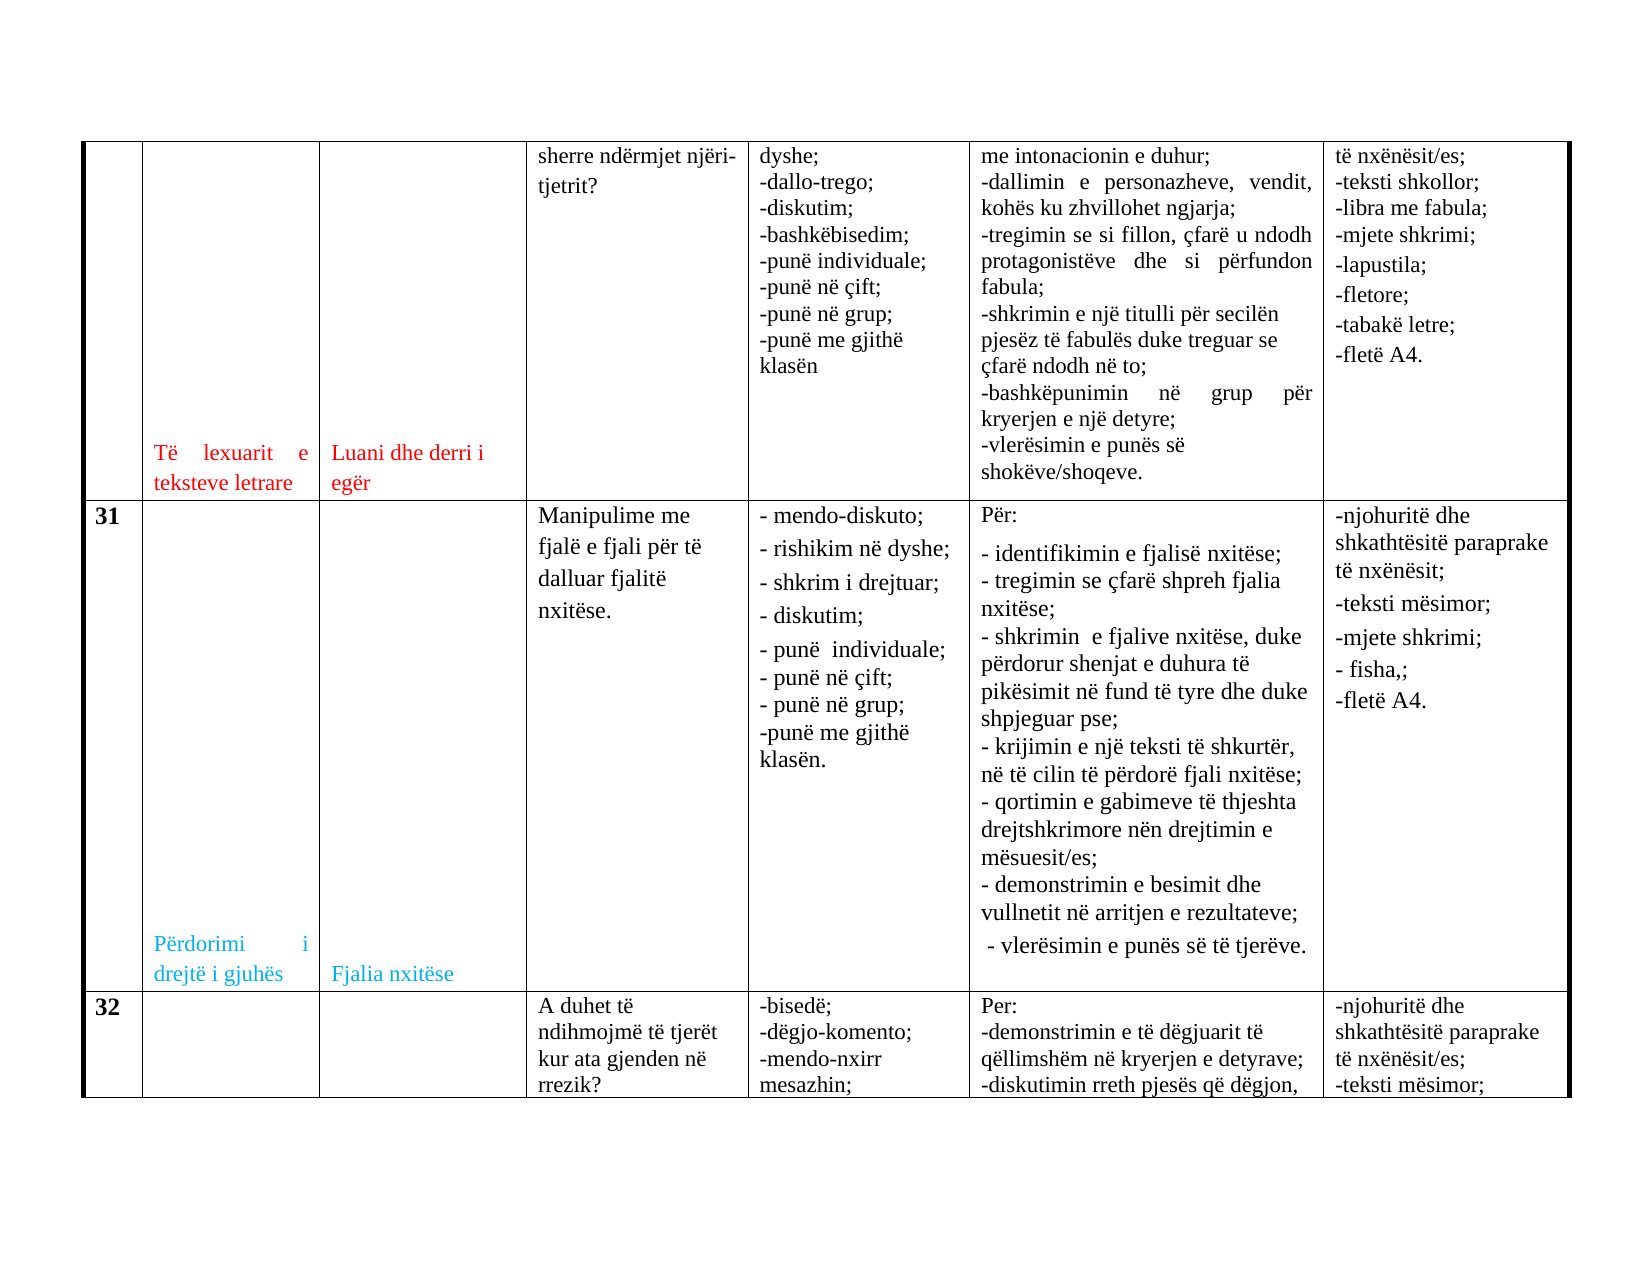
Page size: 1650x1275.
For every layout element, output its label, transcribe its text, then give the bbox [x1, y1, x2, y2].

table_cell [527, 992, 748, 1097]
table_cell -njohuritë dhe shkathtësitë paraprake të nxënësit; -teksti mësimor; -mjete shkrimi; - fisha,; -fletë A4. [1324, 501, 1567, 991]
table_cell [143, 142, 319, 500]
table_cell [749, 142, 969, 500]
table_cell 32 [86, 992, 142, 1097]
table_cell Fjalia nxitëse [320, 501, 526, 991]
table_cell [970, 142, 1323, 500]
table_cell 31 [86, 501, 142, 991]
table_cell Manipulime me fjalë e fjali për të dalluar fjalitë nxitëse. [527, 501, 748, 991]
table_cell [1324, 142, 1567, 500]
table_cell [970, 992, 1323, 1097]
table_cell 30 [86, 142, 142, 500]
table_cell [143, 992, 319, 1097]
table_cell Përdorimi i drejtë i gjuhës [143, 501, 319, 991]
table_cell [1324, 992, 1567, 1097]
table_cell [527, 142, 748, 500]
table_cell - mendo-diskuto; - rishikim në dyshe; - shkrim i drejtuar; - diskutim; - punë individuale; - punë në çift; - punë në grup; -punë me gjithë klasën. [749, 501, 969, 991]
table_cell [749, 992, 969, 1097]
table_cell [320, 142, 526, 500]
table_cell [320, 992, 526, 1097]
table_cell Për: - identifikimin e fjalisë nxitëse; - tregimin se çfarë shpreh fjalia nxitëse; - shkrimin e fjalive nxitëse, duke përdorur shenjat e duhura të pikësimit në fund të tyre dhe duke shpjeguar pse; - krijimin e një teksti të shkurtër, në të cilin të përdorë fjali nxitëse; - qortimin e gabimeve të thjeshta drejtshkrimore nën drejtimin e mësuesit/es; - demonstrimin e besimit dhe vullnetit në arritjen e rezultateve; - vlerësimin e punës së të tjerëve. [970, 501, 1323, 991]
